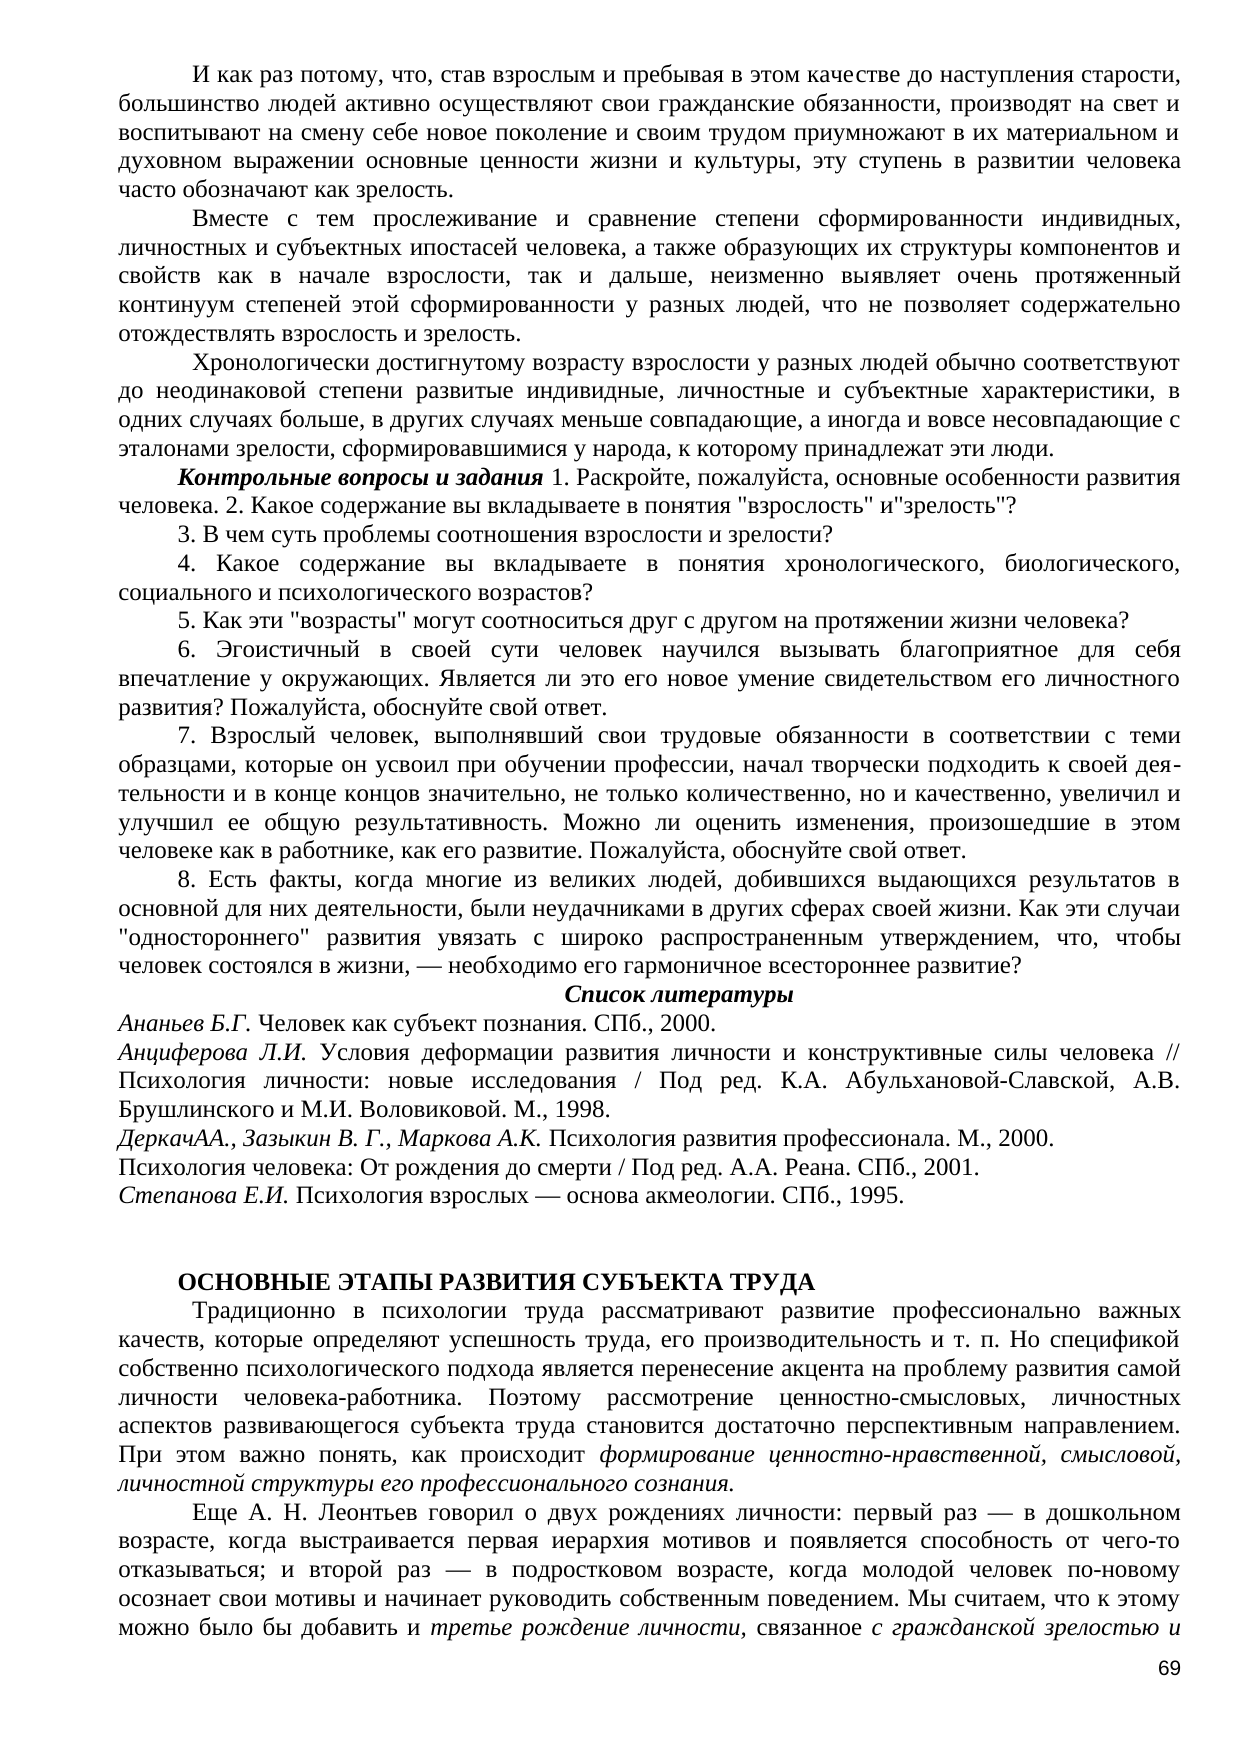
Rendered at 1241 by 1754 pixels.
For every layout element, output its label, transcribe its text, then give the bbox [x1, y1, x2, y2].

text Анциферова Л.И. Условия деформации развития личности и конструктивные силы человека // Психология личности: новые исследования / Под ред. К.А. Абульхановой-Славской, А.В. Брушлинского и М.И. Воловиковой. М., 1998. [118, 1037, 1181, 1123]
text И как раз потому, что, став взрослым и пребывая в этом качестве до наступления старости, большинство людей активно осуществляют свои гражданские обязанности, производят на свет и воспитывают на смену себе новое поколение и своим трудом приумножают в их материальном и духовном выражении основные ценности жизни и культуры, эту ступень в развитии человека часто обозначают как зрелость. [118, 59, 1181, 203]
text Степанова Е.И. Психология взрослых — основа акмеологии. СПб., 1995. [118, 1180, 1181, 1209]
text ОСНОВНЫЕ ЭТАПЫ РАЗВИТИЯ СУБЪЕКТА ТРУДА [118, 1267, 1181, 1295]
text Психология человека: От рождения до смерти / Под ред. А.А. Реана. СПб., 2001. [118, 1152, 1181, 1180]
text Вместе с тем прослеживание и сравнение степени сформированности индивидных, личностных и субъектных ипостасей человека, а также образующих их структуры компонентов и свойств как в начале взрослости, так и дальше, неизменно выявляет очень протяженный континуум степеней этой сформированности у разных людей, что не позволяет содержательно отождествлять взрослость и зрелость. [118, 203, 1181, 347]
text 4. Какое содержание вы вкладываете в понятия хронологического, биологического, социального и психологического возрастов? [118, 548, 1181, 605]
text 8. Есть факты, когда многие из великих людей, добившихся выдающихся результатов в основной для них деятельности, были неудачниками в других сферах своей жизни. Как эти случаи "одностороннего" развития увязать с широко распространенным утверждением, что, чтобы человек состоялся в жизни, — необходимо его гармоничное всестороннее развитие? [118, 864, 1181, 979]
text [118, 1497, 1181, 1640]
text 3. В чем суть проблемы соотношения взрослости и зрелости? [118, 519, 1181, 548]
text Традиционно в психологии труда рассматривают развитие профессионально важных качеств, которые определяют успешность труда, его производительность и т. п. Но спецификой собственно психологического подхода является перенесение акцента на проблему развития самой личности человека-работника. Поэтому рассмотрение ценностно-смысловых, личностных аспектов развивающегося субъекта труда становится достаточно перспективным направлением. При этом важно понять, как происходит формирование ценностно-нравственной, смысловой, личностной структуры его профессионального сознания. [118, 1295, 1181, 1497]
text 5. Как эти "возрасты" могут соотноситься друг с другом на протяжении жизни человека? [118, 605, 1181, 634]
text Список литературы [118, 979, 1181, 1008]
text 7. Взрослый человек, выполнявший свои трудовые обязанности в соответствии с теми образцами, которые он усвоил при обучении профессии, начал творчески подходить к своей деятельности и в конце концов значительно, не только количественно, но и качественно, увеличил и улучшил ее общую результативность. Можно ли оценить изменения, произошедшие в этом человеке как в работнике, как его развитие. Пожалуйста, обоснуйте свой ответ. [118, 720, 1181, 864]
text ДеркачАА., Зазыкин В. Г., Маркова А.К. Психология развития профессионала. М., 2000. [118, 1123, 1181, 1152]
text Ананьев Б.Г. Человек как субъект познания. СПб., 2000. [118, 1008, 1181, 1037]
text Хронологически достигнутому возрасту взрослости у разных людей обычно соответствуют до неодинаковой степени развитые индивидные, личностные и субъектные характеристики, в одних случаях больше, в других случаях меньше совпадающие, а иногда и вовсе несовпадающие с эталонами зрелости, сформировавшимися у народа, к которому принадлежат эти люди. [118, 347, 1181, 462]
text 6. Эгоистичный в своей сути человек научился вызывать благоприятное для себя впечатление у окружающих. Является ли это его новое умение свидетельством его личностного развития? Пожалуйста, обоснуйте свой ответ. [118, 634, 1181, 720]
text Контрольные вопросы и задания 1. Раскройте, пожалуйста, основные особенности развития человека. 2. Какое содержание вы вкладываете в понятия "взрослость" и"зрелость"? [118, 462, 1181, 519]
